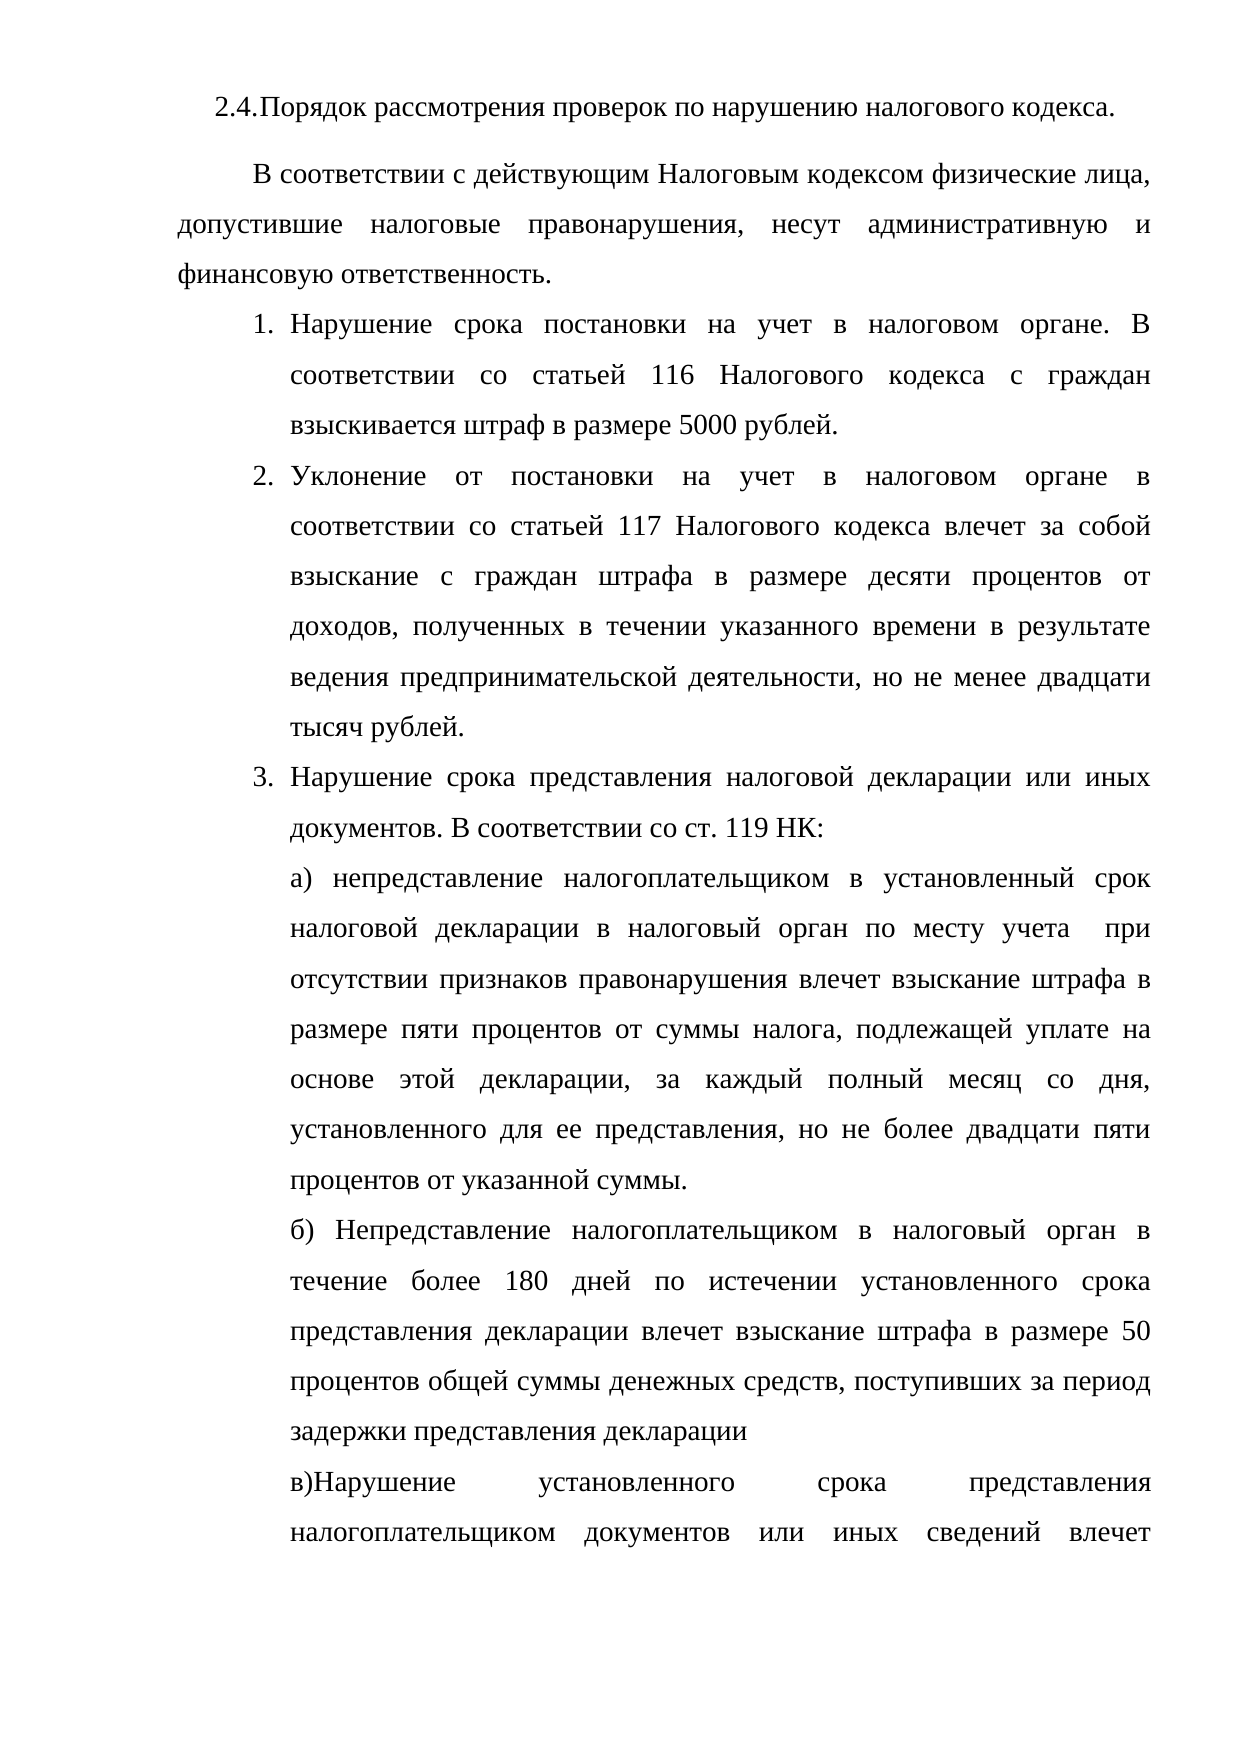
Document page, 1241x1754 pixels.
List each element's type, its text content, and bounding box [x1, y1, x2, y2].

list Уклонение от постановки на учет в налоговом органе в соответствии со статьей 117 Налогового кодекса влечет за собой взыскание с граждан штрафа в размере десяти процентов от доходов, полученных в течении указанного времени в результате ведения предпринимательской деятельности, но не менее двадцати тысяч рублей. [252, 458, 1152, 743]
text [290, 1464, 1152, 1548]
list Порядок рассмотрения проверок по нарушению налогового кодекса. [214, 89, 1152, 122]
text В соответствии с действующим Налоговым кодексом физические лица, допустившие налоговые правонарушения, несут административную и финансовую ответственность. [177, 156, 1152, 290]
list Нарушение срока постановки на учет в налоговом органе. В соответствии со статьей 116 Налогового кодекса с граждан взыскивается штраф в размере 5000 рублей. [252, 307, 1152, 441]
text а) непредставление налогоплательщиком в установленный срок налоговой декларации в налоговый орган по месту учета при отсутствии признаков правонарушения влечет взыскание штрафа в размере пяти процентов от суммы налога, подлежащей уплате на основе этой декларации, за каждый полный месяц со дня, установленного для ее представления, но не более двадцати пяти процентов от указанной суммы. [290, 860, 1152, 1196]
text б) Непредставление налогоплательщиком в налоговый орган в течение более 180 дней по истечении установленного срока представления декларации влечет взыскание штрафа в размере 50 процентов общей суммы денежных средств, поступивших за период задержки представления декларации [290, 1212, 1152, 1447]
list Нарушение срока представления налоговой декларации или иных документов. В соответствии со ст. 119 НК: [252, 759, 1152, 843]
